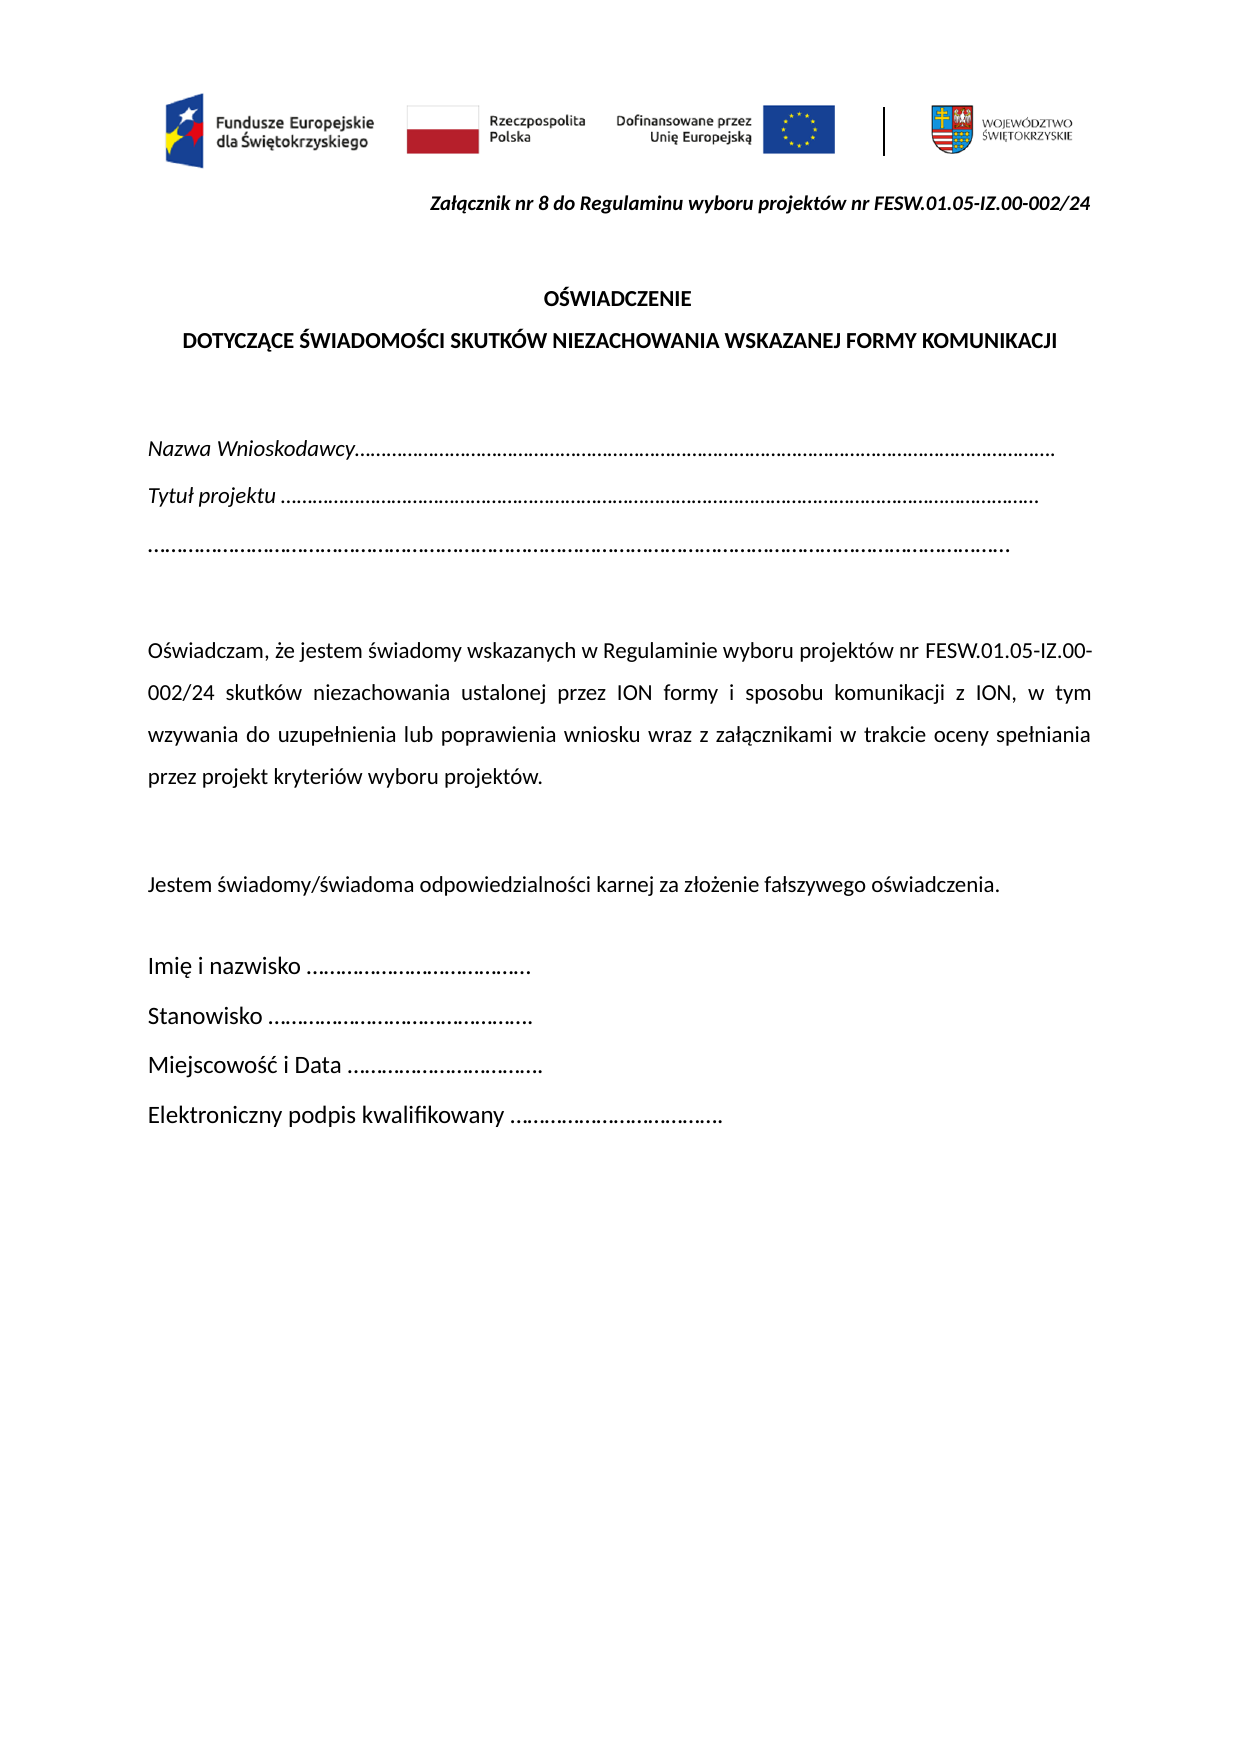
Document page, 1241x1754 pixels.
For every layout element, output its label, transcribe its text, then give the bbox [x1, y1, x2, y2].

text Elektroniczny podpis kwalifikowany ………………………………. [148, 1099, 1093, 1129]
text …………………………………………………………………………………………………………………………………… [148, 528, 1093, 558]
text Miejscowość i Data ……………………………. [148, 1049, 1093, 1080]
text Stanowisko ………………………………………. [148, 1000, 1093, 1030]
text Nazwa Wnioskodawcy……………………………………………………………………………………………………………………. [148, 434, 1093, 462]
picture [147, 73, 1093, 191]
text Załącznik nr 8 do Regulaminu wyboru projektów nr FESW.01.05-IZ.00-002/24 [148, 191, 1093, 216]
text OŚWIADCZENIE DOTYCZĄCE ŚWIADOMOŚCI SKUTKÓW NIEZACHOWANIA WSKAZANEJ FORMY KOMUNIKACJI [148, 284, 1093, 354]
text Tytuł projektu ……………………………………………………………………………………………………………………………… [148, 481, 1093, 509]
text Oświadczam, że jestem świadomy wskazanych w Regulaminie wyboru projektów nr FESW.01.05-IZ.00-002/24 skutków niezachowania ustalonej przez ION formy i sposobu komunikacji z ION, w tym wzywania do uzupełnienia lub poprawienia wniosku wraz z załącznikami w trakcie oceny spełniania przez projekt kryteriów wyboru projektów. [148, 636, 1093, 790]
text Imię i nazwisko ………………………………… [148, 950, 1093, 981]
text Jestem świadomy/świadoma odpowiedzialności karnej za złożenie fałszywego oświadczenia. [148, 870, 1093, 931]
